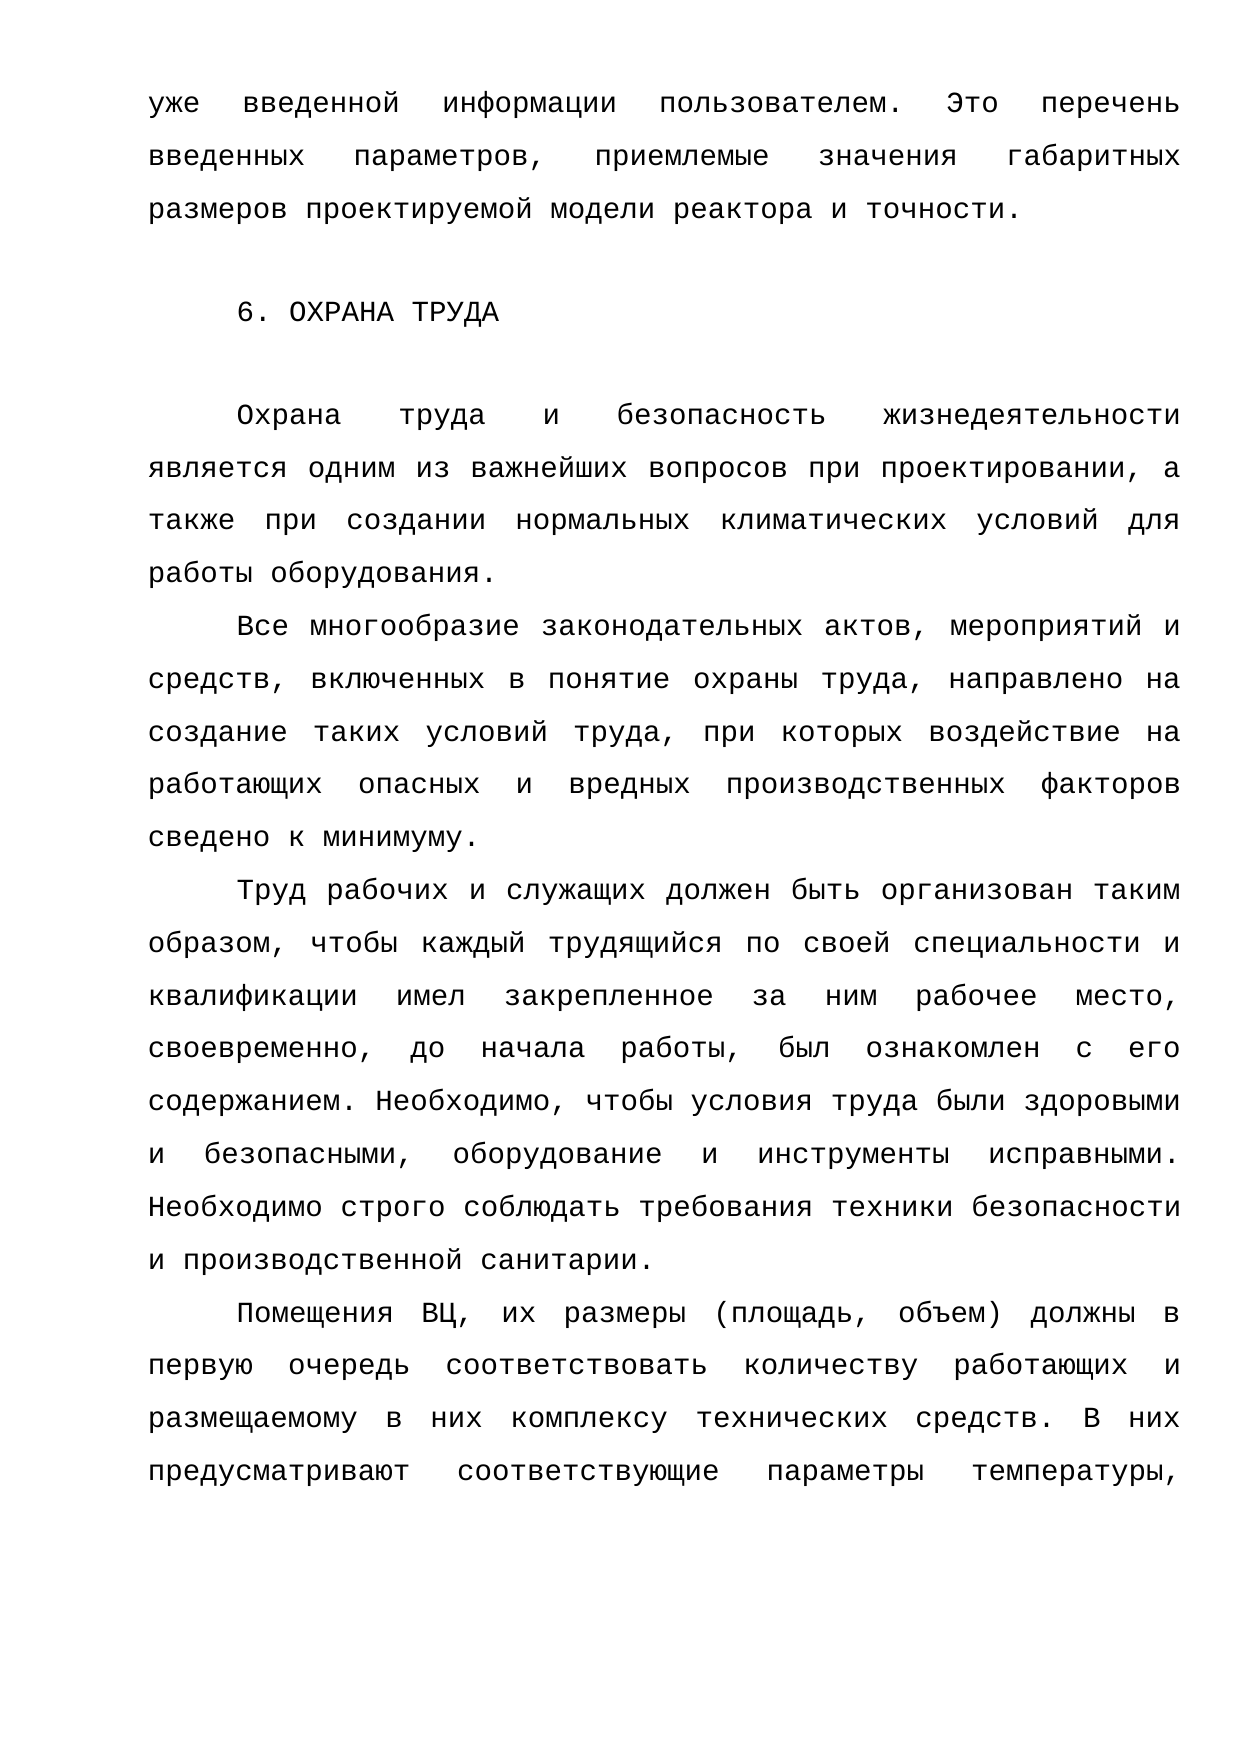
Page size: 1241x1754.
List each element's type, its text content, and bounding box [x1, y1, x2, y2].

text Охрана труда и безопасность жизнедеятельности является одним из важнейших вопросов при проектировании, а также при создании нормальных климатических условий для работы оборудования. [148, 400, 1181, 591]
text Все многообразие законодательных актов, мероприятий и средств, включенных в понятие охраны труда, направлено на создание таких условий труда, при которых воздействие на работающих опасных и вредных производственных факторов сведено к минимуму. [148, 611, 1181, 855]
subtitle 6. ОХРАНА ТРУДА [148, 297, 1181, 330]
text Труд рабочих и служащих должен быть организован таким образом, чтобы каждый трудящийся по своей специальности и квалификации имел закрепленное за ним рабочее место, своевременно, до начала работы, был ознакомлен с его содержанием. Необходимо, чтобы условия труда были здоровыми и безопасными, оборудование и инструменты исправными. Необходимо строго соблюдать требования техники безопасности и производственной санитарии. [148, 875, 1181, 1278]
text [148, 1298, 1181, 1489]
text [148, 89, 1181, 227]
